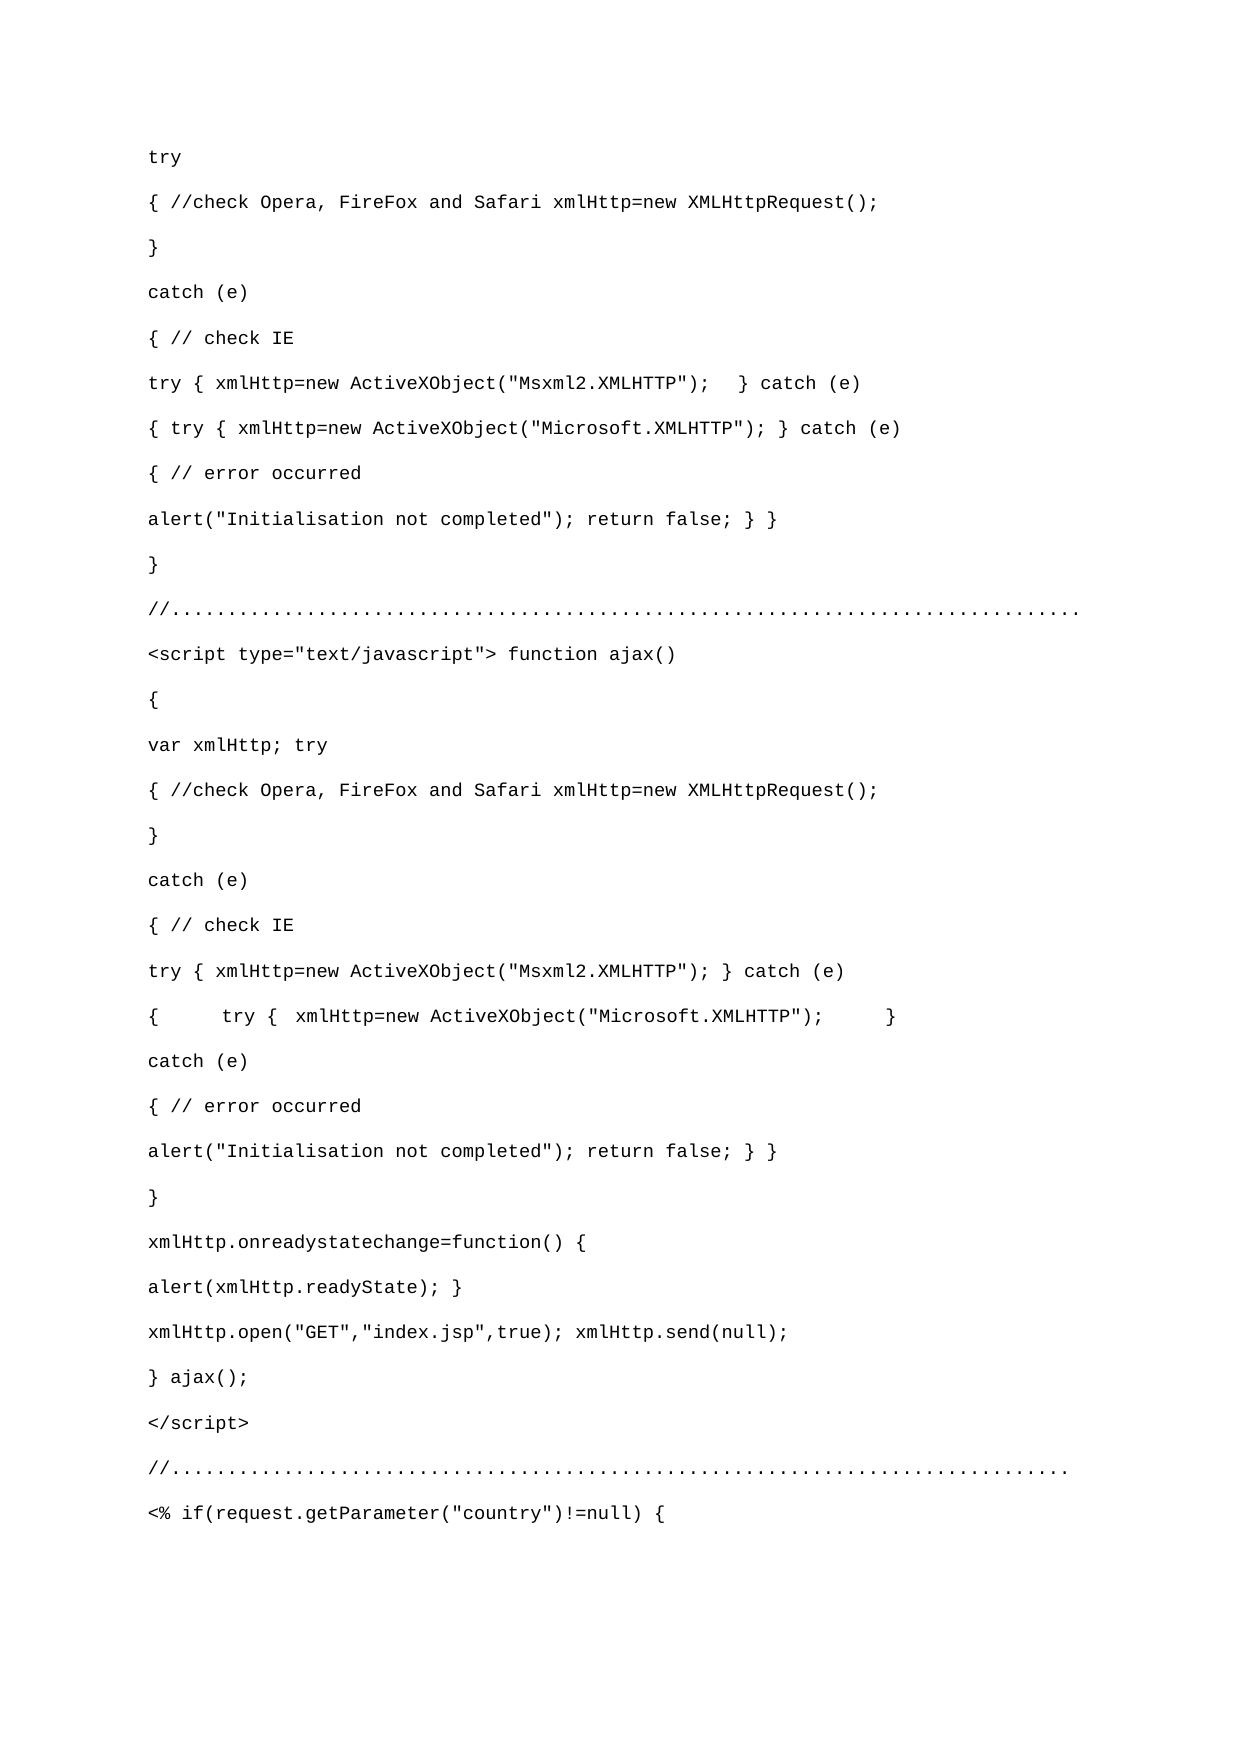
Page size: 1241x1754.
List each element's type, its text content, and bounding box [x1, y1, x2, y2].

text //................................................................................ [148, 1459, 1093, 1480]
text } [148, 826, 1093, 847]
text { try { xmlHttp=new ActiveXObject("Microsoft.XMLHTTP"); } catch (e) [148, 419, 1093, 440]
text { // error occurred [148, 464, 1093, 485]
text { [148, 690, 1093, 711]
text xmlHttp.open("GET","index.jsp",true); xmlHttp.send(null); [148, 1323, 1093, 1344]
text try [148, 148, 1093, 169]
text try { xmlHttp=new ActiveXObject("Msxml2.XMLHTTP"); } catch (e) [148, 374, 1093, 395]
text catch (e) [148, 1052, 1093, 1073]
text catch (e) [148, 871, 1093, 892]
text } [148, 238, 1093, 259]
text } ajax(); [148, 1368, 1093, 1389]
text { // check IE [148, 328, 1093, 350]
text <script type="text/javascript"> function ajax() [148, 645, 1093, 666]
text } [148, 554, 1093, 576]
text { // error occurred [148, 1097, 1093, 1118]
text //................................................................................. [148, 600, 1093, 621]
text } [148, 1187, 1093, 1209]
text { //check Opera, FireFox and Safari xmlHttp=new XMLHttpRequest(); [148, 193, 1093, 214]
text { // check IE [148, 916, 1093, 937]
text <% if(request.getParameter("country")!=null) { [148, 1504, 1093, 1525]
text { //check Opera, FireFox and Safari xmlHttp=new XMLHttpRequest(); [148, 781, 1093, 802]
text { try { xmlHttp=new ActiveXObject("Microsoft.XMLHTTP"); } [148, 1007, 1093, 1028]
text alert("Initialisation not completed"); return false; } } [148, 509, 1093, 531]
text try { xmlHttp=new ActiveXObject("Msxml2.XMLHTTP"); } catch (e) [148, 961, 1093, 983]
text </script> [148, 1413, 1093, 1435]
text var xmlHttp; try [148, 735, 1093, 757]
text catch (e) [148, 283, 1093, 304]
text xmlHttp.onreadystatechange=function() { [148, 1233, 1093, 1254]
text alert("Initialisation not completed"); return false; } } [148, 1142, 1093, 1163]
text alert(xmlHttp.readyState); } [148, 1278, 1093, 1299]
